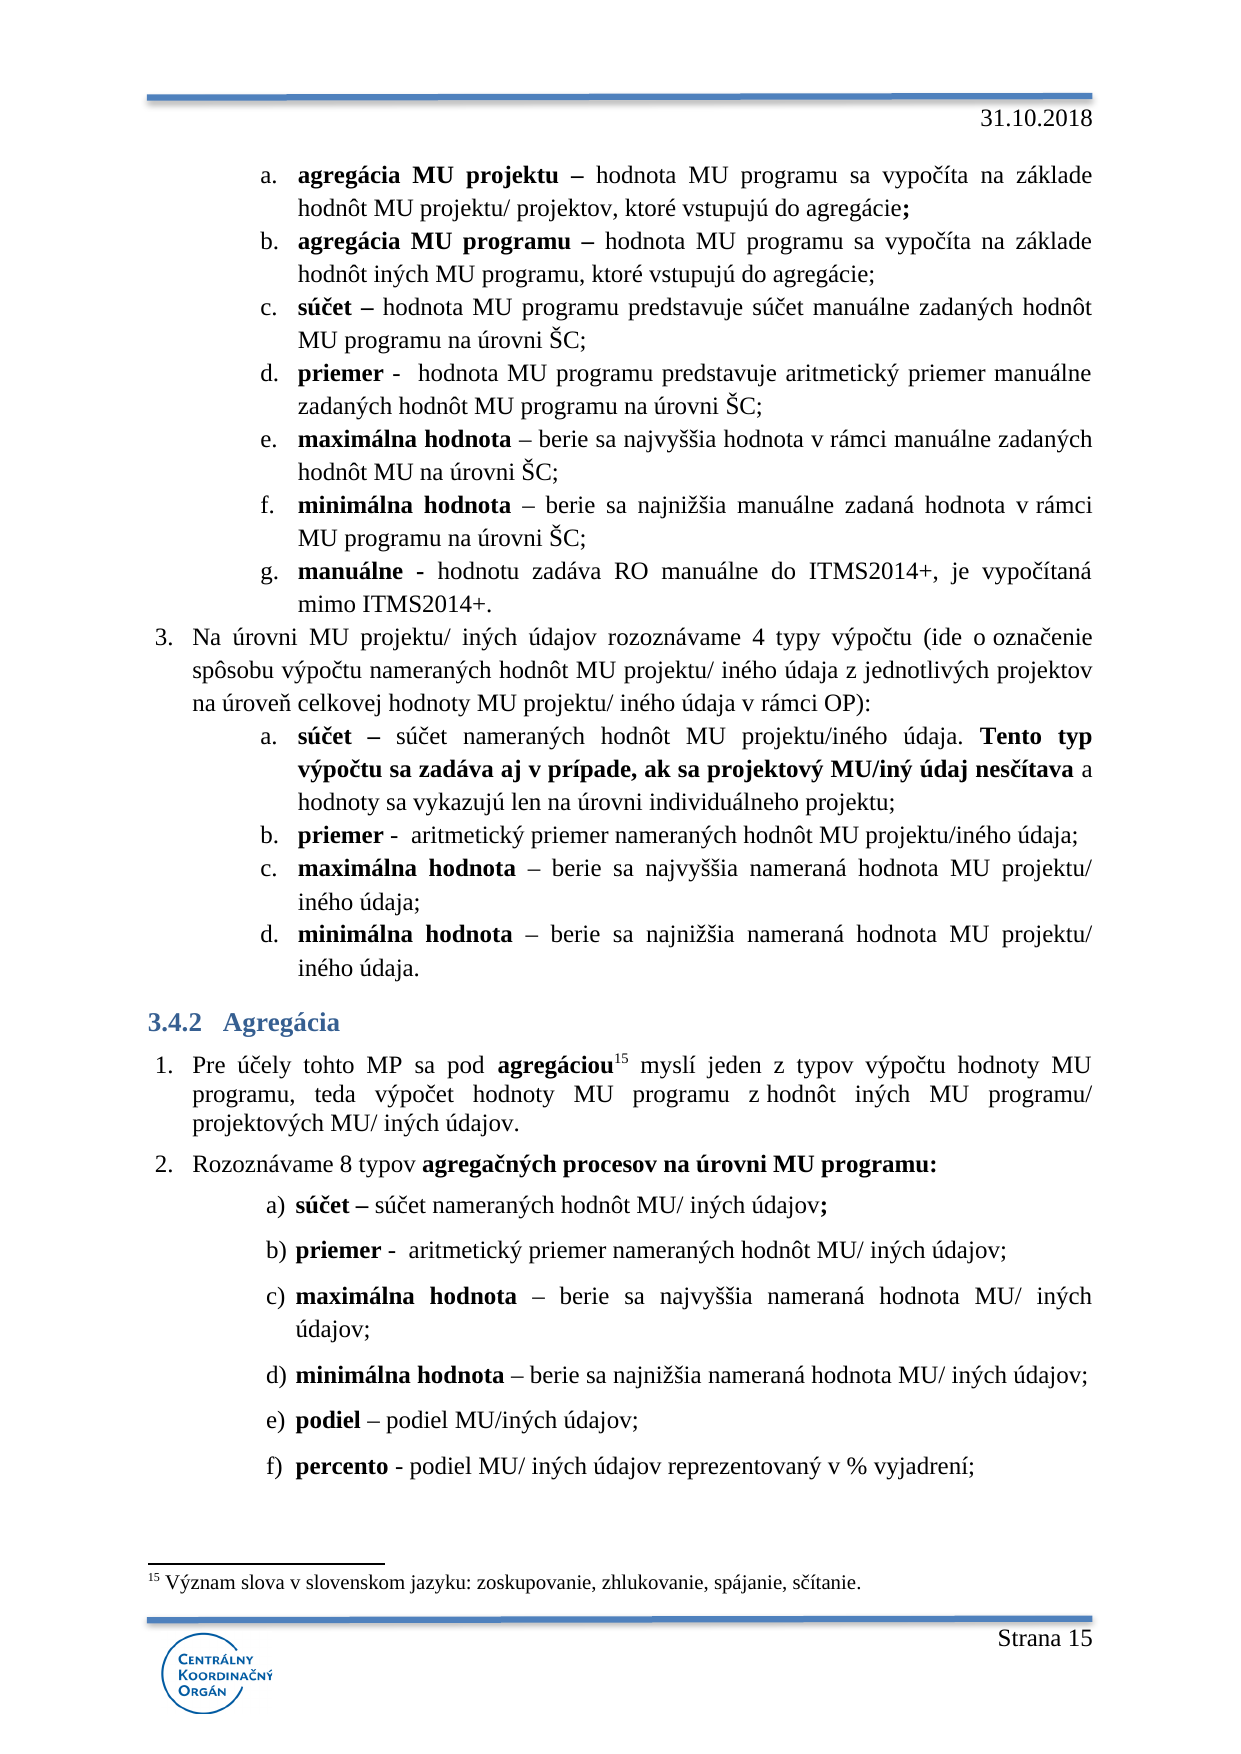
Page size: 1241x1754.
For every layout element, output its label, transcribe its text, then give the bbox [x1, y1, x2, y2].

list minimálna hodnota – berie sa najnižšia nameraná hodnota MU/ iných údajov; [266, 1360, 1092, 1388]
list percento - podiel MU/ iných údajov reprezentovaný v % vyjadrení; [266, 1451, 1092, 1479]
list podiel – podiel MU/iných údajov; [266, 1405, 1092, 1434]
picture [159, 1631, 272, 1713]
list maximálna hodnota – berie sa najvyššia hodnota v rámci manuálne zadaných hodnôt MU na úrovni ŠC; [260, 424, 1092, 486]
list agregácia MU programu – hodnota MU programu sa vypočíta na základe hodnôt iných MU programu, ktoré vstupujú do agregácie; [260, 226, 1092, 288]
list súčet – súčet nameraných hodnôt MU projektu/iného údaja. Tento typ výpočtu sa zadáva aj v prípade, ak sa projektový MU/iný údaj nesčítava a hodnoty sa vykazujú len na úrovni individuálneho projektu; [260, 721, 1092, 816]
list priemer - aritmetický priemer nameraných hodnôt MU/ iných údajov; [266, 1236, 1092, 1264]
list Na úrovni MU projektu/ iných údajov rozoznávame 4 typy výpočtu (ide o označenie spôsobu výpočtu nameraných hodnôt MU projektu/ iného údaja z jednotlivých projektov na úroveň celkovej hodnoty MU projektu/ iného údaja v rámci OP): [154, 622, 1092, 717]
list maximálna hodnota – berie sa najvyššia nameraná hodnota MU projektu/ iného údaja; [260, 853, 1092, 915]
list agregácia MU projektu – hodnota MU programu sa vypočíta na základe hodnôt MU projektu/ projektov, ktoré vstupujú do agregácie; [260, 160, 1092, 222]
list Rozoznávame 8 typov agregačných procesov na úrovni MU programu: [154, 1149, 1092, 1178]
list minimálna hodnota – berie sa najnižšia nameraná hodnota MU projektu/ iného údaja. [260, 919, 1092, 981]
list minimálna hodnota – berie sa najnižšia manuálne zadaná hodnota v rámci MU programu na úrovni ŠC; [260, 490, 1092, 552]
list priemer - hodnota MU programu predstavuje aritmetický priemer manuálne zadaných hodnôt MU programu na úrovni ŠC; [260, 358, 1092, 420]
list priemer - aritmetický priemer nameraných hodnôt MU projektu/iného údaja; [260, 821, 1092, 849]
list maximálna hodnota – berie sa najvyššia nameraná hodnota MU/ iných údajov; [266, 1281, 1092, 1343]
list manuálne - hodnotu zadáva RO manuálne do ITMS2014+, je vypočítaná mimo ITMS2014+. [260, 556, 1092, 618]
list Pre účely tohto MP sa pod agregáciou myslí jeden z typov výpočtu hodnoty MU programu, teda výpočet hodnoty MU programu z hodnôt iných MU programu/ projektových MU/ iných údajov. [154, 1050, 1092, 1136]
list súčet – hodnota MU programu predstavuje súčet manuálne zadaných hodnôt MU programu na úrovni ŠC; [260, 292, 1092, 354]
list súčet – súčet nameraných hodnôt MU/ iných údajov; [266, 1190, 1092, 1219]
list Agregácia [148, 1006, 1092, 1038]
